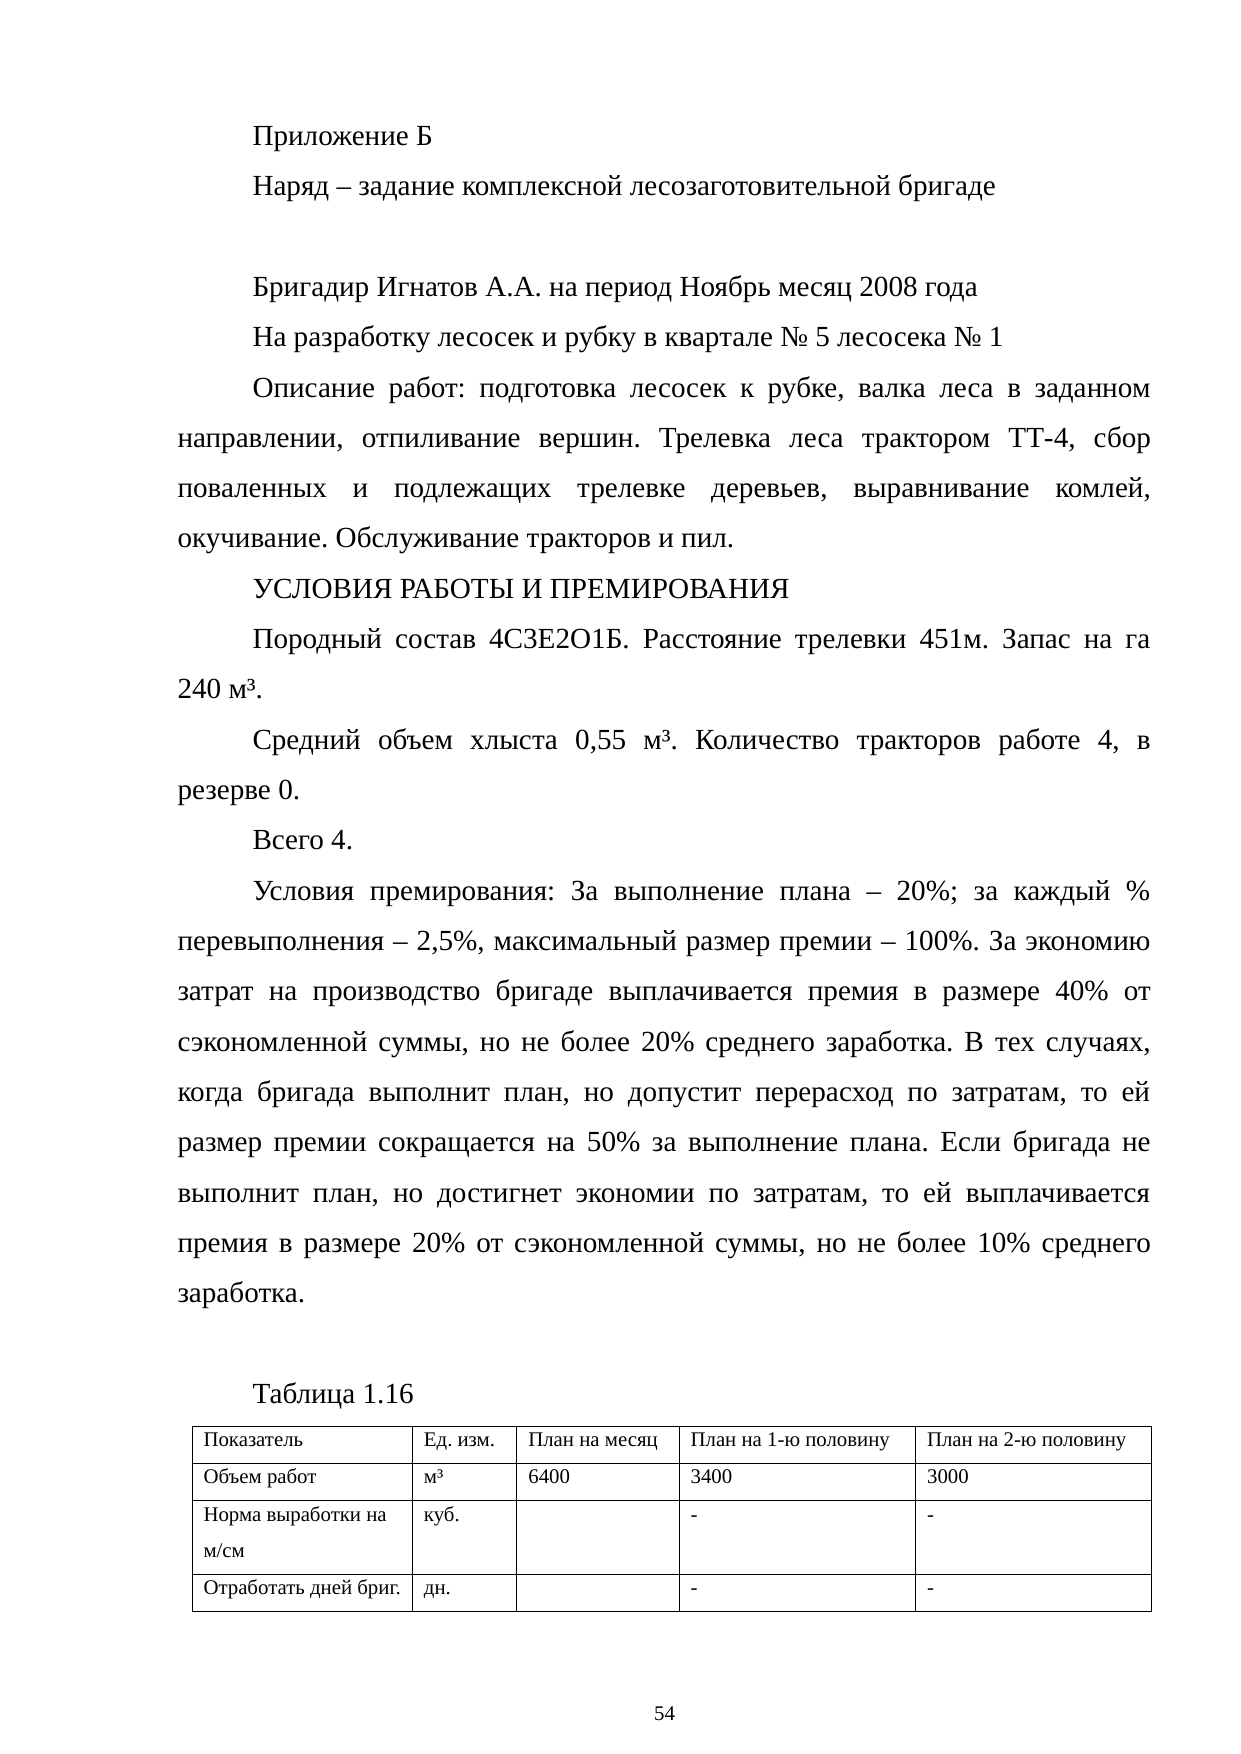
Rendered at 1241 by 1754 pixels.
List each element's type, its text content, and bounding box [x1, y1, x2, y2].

table_cell - [916, 1501, 1151, 1573]
table_cell м³ [413, 1464, 516, 1500]
table_cell - [680, 1575, 915, 1611]
table_cell 3400 [680, 1464, 915, 1500]
table_header Показатель [193, 1427, 412, 1463]
table_cell 6400 [517, 1464, 679, 1500]
table_cell Объем работ [193, 1464, 412, 1500]
table_cell Норма выработки на м/см [193, 1501, 412, 1573]
text Наряд – задание комплексной лесозаготовительной бригаде [177, 168, 1152, 202]
text Породный состав 4С3Е2О1Б. Расстояние трелевки 451м. Запас на га 240 м³. [177, 621, 1152, 705]
text Таблица 1.16 [177, 1376, 1152, 1409]
table_cell 3000 [916, 1464, 1151, 1500]
text УСЛОВИЯ РАБОТЫ И ПРЕМИРОВАНИЯ [177, 571, 1152, 604]
table_header План на месяц [517, 1427, 679, 1463]
table_header План на 2-ю половину [916, 1427, 1151, 1463]
text Всего 4. [177, 822, 1152, 856]
table_cell - [680, 1501, 915, 1573]
table_cell дн. [413, 1575, 516, 1611]
text Приложение Б [177, 118, 1152, 152]
text Средний объем хлыста 0,55 м³. Количество тракторов работе 4, в резерве 0. [177, 722, 1152, 806]
table_header План на 1-ю половину [680, 1427, 915, 1463]
table_cell [517, 1575, 679, 1611]
text Бригадир Игнатов А.А. на период Ноябрь месяц 2008 года [177, 269, 1152, 303]
text Условия премирования: За выполнение плана – 20%; за каждый % перевыполнения – 2,5%, максимальный размер премии – 100%. За экономию затрат на производство бригаде выплачивается премия в размере 40% от сэкономленной суммы, но не более 20% среднего заработка. В тех случаях, когда бригада выполнит план, но допустит перерасход по затратам, то ей размер премии сокращается на 50% за выполнение плана. Если бригада не выполнит план, но достигнет экономии по затратам, то ей выплачивается премия в размере 20% от сэкономленной суммы, но не более 10% среднего заработка. [177, 873, 1152, 1309]
table_cell - [916, 1575, 1151, 1611]
table_cell [517, 1501, 679, 1573]
table_cell куб. [413, 1501, 516, 1573]
table_header Ед. изм. [413, 1427, 516, 1463]
table_cell Отработать дней бриг. [193, 1575, 412, 1611]
text Описание работ: подготовка лесосек к рубке, валка леса в заданном направлении, отпиливание вершин. Трелевка леса трактором ТТ-4, сбор поваленных и подлежащих трелевке деревьев, выравнивание комлей, окучивание. Обслуживание тракторов и пил. [177, 370, 1152, 554]
text На разработку лесосек и рубку в квартале № 5 лесосека № 1 [177, 319, 1152, 353]
